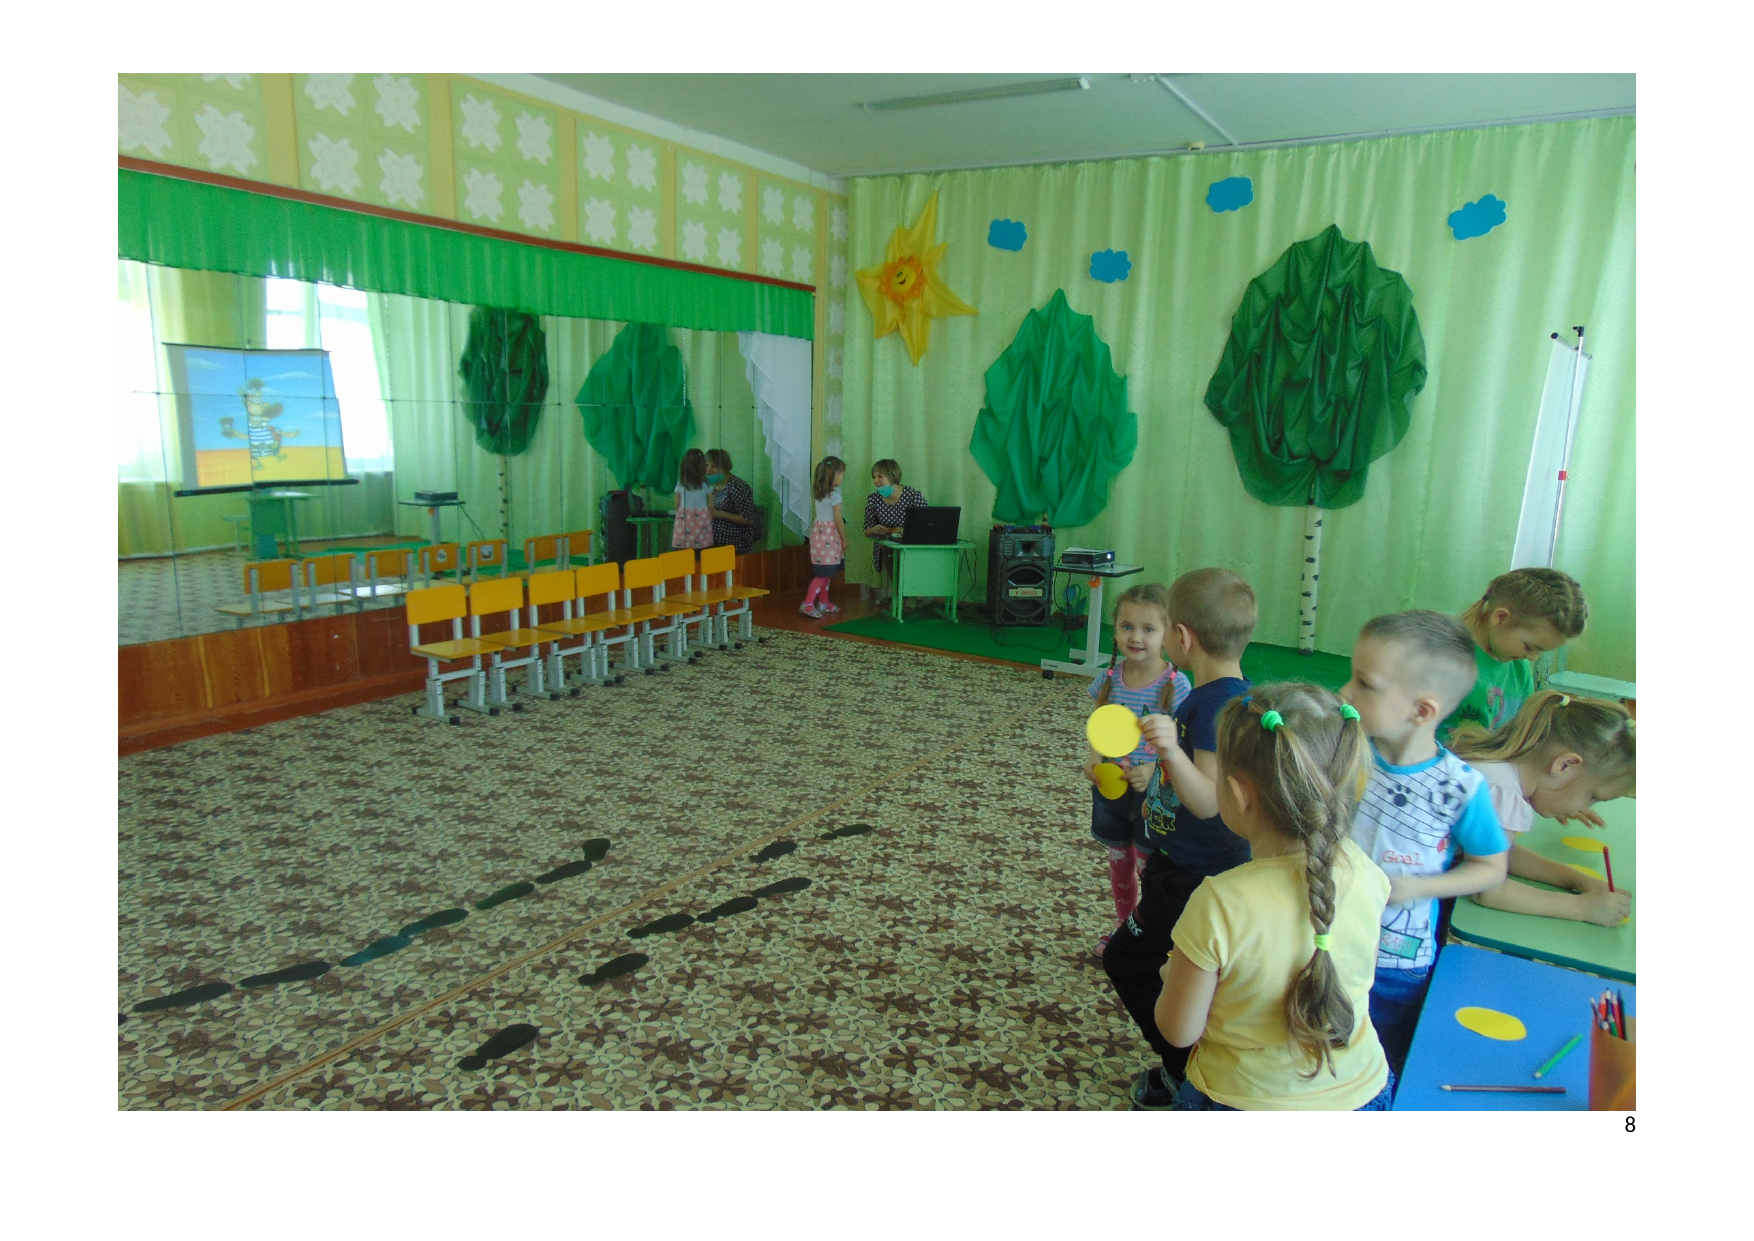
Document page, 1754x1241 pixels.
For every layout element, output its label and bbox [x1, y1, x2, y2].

picture [118, 73, 1636, 1111]
